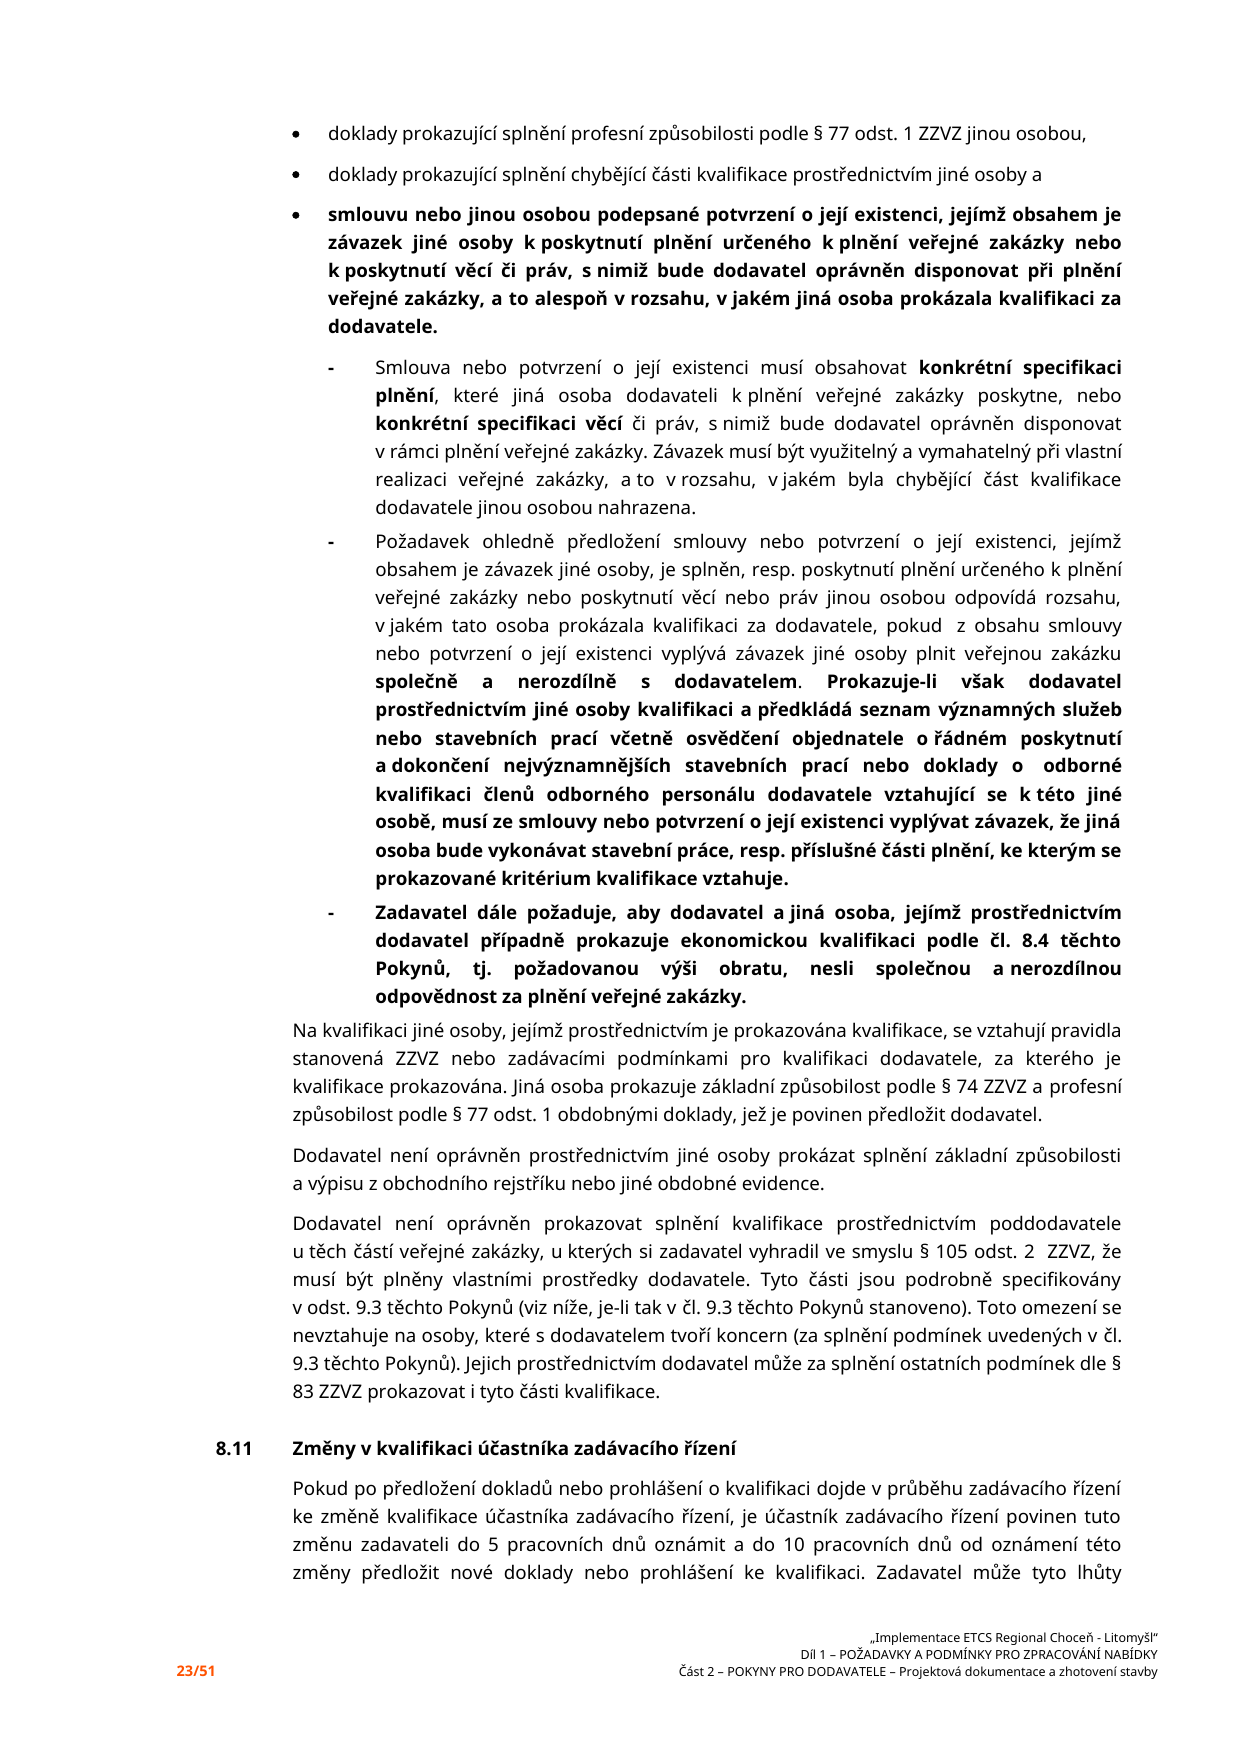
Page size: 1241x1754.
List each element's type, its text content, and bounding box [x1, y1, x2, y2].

text Požadavek ohledně předložení smlouvy nebo potvrzení o její existenci, jejímž obsahem je závazek jiné osoby, je splněn, resp. poskytnutí plnění určeného k plnění veřejné zakázky nebo poskytnutí věcí nebo práv jinou osobou odpovídá rozsahu, v jakém tato osoba prokázala kvalifikaci za dodavatele, pokud z obsahu smlouvy nebo potvrzení o její existenci vyplývá závazek jiné osoby plnit veřejnou zakázku společně a nerozdílně s dodavatelem. Prokazuje-li však dodavatel prostřednictvím jiné osoby kvalifikaci a předkládá seznam významných služeb nebo stavebních prací včetně osvědčení objednatele o řádném poskytnutí a dokončení nejvýznamnějších stavebních prací nebo doklady o odborné kvalifikaci členů odborného personálu dodavatele vztahující se k této jiné osobě, musí ze smlouvy nebo potvrzení o její existenci vyplývat závazek, že jiná osoba bude vykonávat stavební práce, resp. příslušné části plnění, ke kterým se prokazované kritérium kvalifikace vztahuje. [328, 529, 1122, 890]
text Smlouva nebo potvrzení o její existenci musí obsahovat konkrétní specifikaci plnění, které jiná osoba dodavateli k plnění veřejné zakázky poskytne, nebo konkrétní specifikaci věcí či práv, s nimiž bude dodavatel oprávněn disponovat v rámci plnění veřejné zakázky. Závazek musí být využitelný a vymahatelný při vlastní realizaci veřejné zakázky, a to v rozsahu, v jakém byla chybějící část kvalifikace dodavatele jinou osobou nahrazena. [328, 354, 1122, 520]
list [292, 1475, 1122, 1585]
text Změny v kvalifikaci účastníka zadávacího řízení [216, 1435, 1122, 1460]
text doklady prokazující splnění chybějící části kvalifikace prostřednictvím jiné osoby a [292, 161, 1122, 187]
text Dodavatel není oprávněn prokazovat splnění kvalifikace prostřednictvím poddodavatele u těch částí veřejné zakázky, u kterých si zadavatel vyhradil ve smyslu § 105 odst. 2 ZZVZ, že musí být plněny vlastními prostředky dodavatele. Tyto části jsou podrobně specifikovány v odst. 9.3 těchto Pokynů (viz níže, je-li tak v čl. 9.3 těchto Pokynů stanoveno). Toto omezení se nevztahuje na osoby, které s dodavatelem tvoří koncern (za splnění podmínek uvedených v čl. 9.3 těchto Pokynů). Jejich prostřednictvím dodavatel může za splnění ostatních podmínek dle § 83 ZZVZ prokazovat i tyto části kvalifikace. [292, 1211, 1122, 1404]
text Zadavatel dále požaduje, aby dodavatel a jiná osoba, jejímž prostřednictvím dodavatel případně prokazuje ekonomickou kvalifikaci podle čl. 8.4 těchto Pokynů, tj. požadovanou výši obratu, nesli společnou a nerozdílnou odpovědnost za plnění veřejné zakázky. [328, 899, 1122, 1009]
text Dodavatel není oprávněn prostřednictvím jiné osoby prokázat splnění základní způsobilosti a výpisu z obchodního rejstříku nebo jiné obdobné evidence. [292, 1142, 1122, 1196]
text doklady prokazující splnění profesní způsobilosti podle § 77 odst. 1 ZZVZ jinou osobou, [292, 121, 1122, 146]
text smlouvu nebo jinou osobou podepsané potvrzení o její existenci, jejímž obsahem je závazek jiné osoby k poskytnutí plnění určeného k plnění veřejné zakázky nebo k poskytnutí věcí či práv, s nimiž bude dodavatel oprávněn disponovat při plnění veřejné zakázky, a to alespoň v rozsahu, v jakém jiná osoba prokázala kvalifikaci za dodavatele. [292, 202, 1122, 339]
text Na kvalifikaci jiné osoby, jejímž prostřednictvím je prokazována kvalifikace, se vztahují pravidla stanovená ZZVZ nebo zadávacími podmínkami pro kvalifikaci dodavatele, za kterého je kvalifikace prokazována. Jiná osoba prokazuje základní způsobilost podle § 74 ZZVZ a profesní způsobilost podle § 77 odst. 1 obdobnými doklady, jež je povinen předložit dodavatel. [292, 1017, 1122, 1127]
